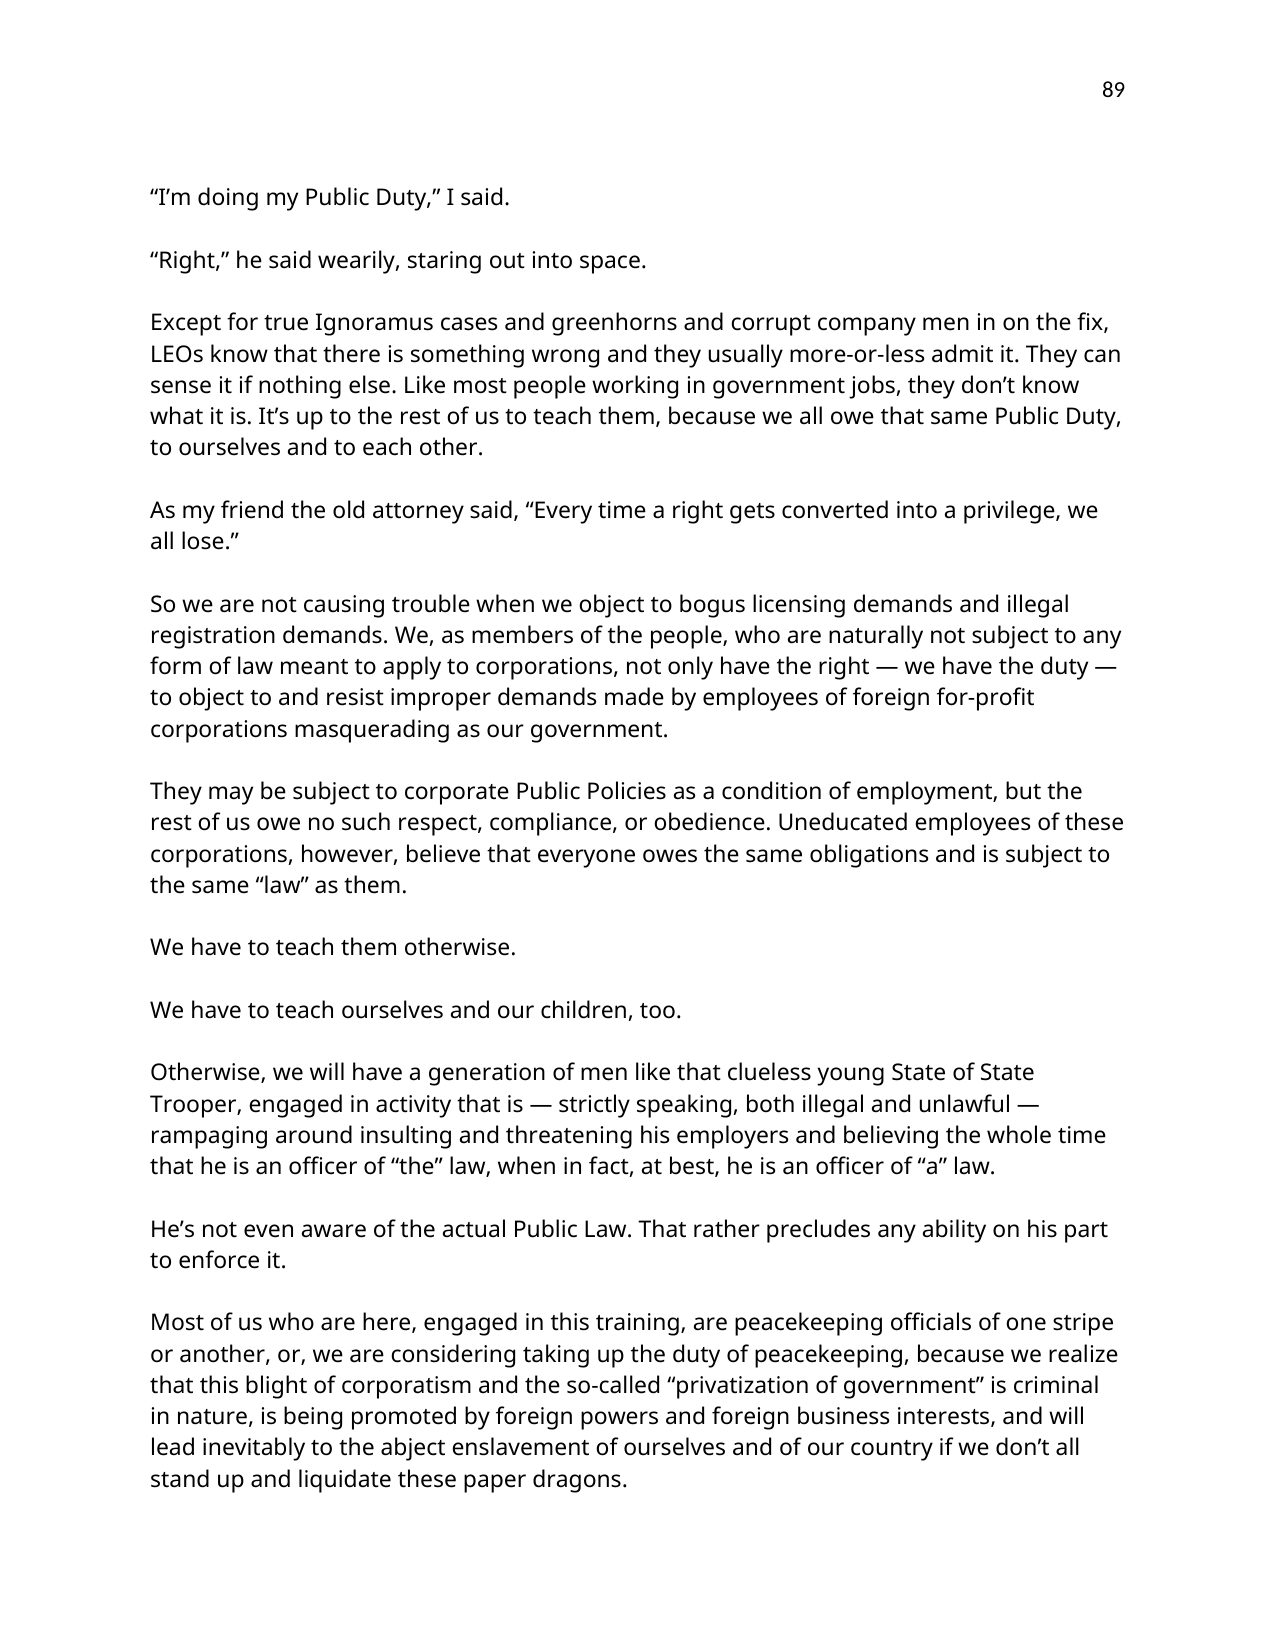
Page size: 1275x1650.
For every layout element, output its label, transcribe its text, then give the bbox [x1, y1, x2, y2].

text We have to teach them otherwise. [150, 931, 1125, 962]
text We have to teach ourselves and our children, too. [150, 994, 1125, 1025]
text Otherwise, we will have a generation of men like that clueless young State of State Trooper, engaged in activity that is — strictly speaking, both illegal and unlawful — rampaging around insulting and threatening his employers and believing the whole time that he is an officer of “the” law, when in fact, at best, he is an officer of “a” law. [150, 1056, 1125, 1181]
text “I’m doing my Public Duty,” I said. [150, 181, 1125, 212]
text As my friend the old attorney said, “Every time a right gets converted into a privilege, we all lose.” [150, 494, 1125, 556]
text Except for true Ignoramus cases and greenhorns and corrupt company men in on the fix, LEOs know that there is something wrong and they usually more-or-less admit it. They can sense it if nothing else. Like most people working in government jobs, they don’t know what it is. It’s up to the rest of us to teach them, because we all owe that same Public Duty, to ourselves and to each other. [150, 306, 1125, 462]
text Most of us who are here, engaged in this training, are peacekeeping officials of one stripe or another, or, we are considering taking up the duty of peacekeeping, because we realize that this blight of corporatism and the so-called “privatization of government” is criminal in nature, is being promoted by foreign powers and foreign business interests, and will lead inevitably to the abject enslavement of ourselves and of our country if we don’t all stand up and liquidate these paper dragons. [150, 1306, 1125, 1494]
text “Right,” he said wearily, staring out into space. [150, 244, 1125, 275]
text So we are not causing trouble when we object to bogus licensing demands and illegal registration demands. We, as members of the people, who are naturally not subject to any form of law meant to apply to corporations, not only have the right — we have the duty — to object to and resist improper demands made by employees of foreign for-profit corporations masquerading as our government. [150, 587, 1125, 744]
text He’s not even aware of the actual Public Law. That rather precludes any ability on his part to enforce it. [150, 1212, 1125, 1275]
text They may be subject to corporate Public Policies as a condition of employment, but the rest of us owe no such respect, compliance, or obedience. Uneducated employees of these corporations, however, believe that everyone owes the same obligations and is subject to the same “law” as them. [150, 775, 1125, 900]
